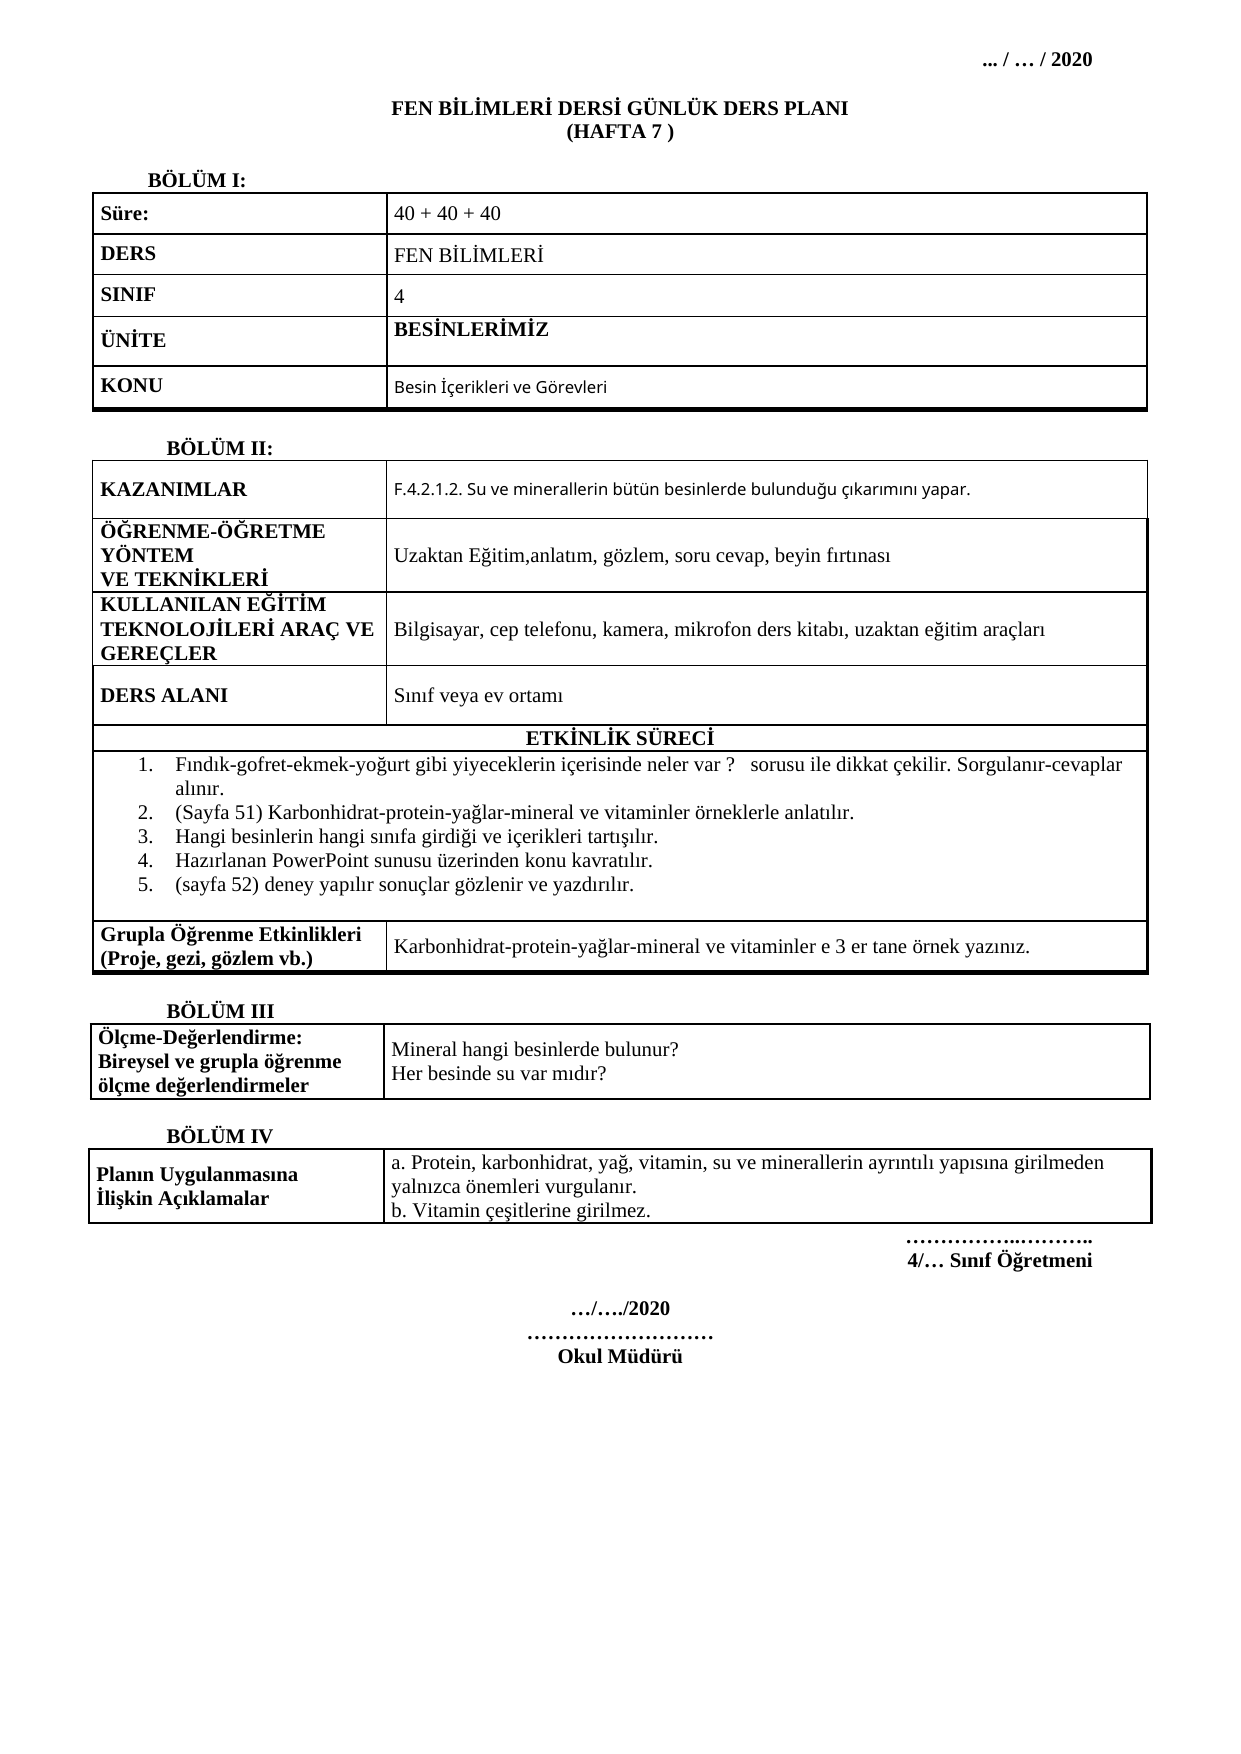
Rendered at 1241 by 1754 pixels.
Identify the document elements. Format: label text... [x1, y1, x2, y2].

table_cell ÜNİTE [94, 317, 386, 365]
table_header Süre: [94, 194, 386, 233]
table_header Mineral hangi besinlerde bulunur? Her besinde su var mıdır? [385, 1025, 1149, 1097]
text Okul Müdürü [148, 1344, 1092, 1368]
table_header F.4.2.1.2. Su ve minerallerin bütün besinlerde bulunduğu çıkarımını yapar. [387, 461, 1147, 518]
table_cell Fındık-gofret-ekmek-yoğurt gibi yiyeceklerin içerisinde neler var ? sorusu ile dikkat çekilir. Sorgulanır-cevaplar alınır. (Sayfa 51) Karbonhidrat-protein-yağlar-mineral ve vitaminler örneklerle anlatılır. Hangi besinlerin hangi sınıfa girdiği ve içerikleri tartışılır. Hazırlanan PowerPoint sunusu üzerinden konu kavratılır. (sayfa 52) deney yapılır sonuçlar gözlenir ve yazdırılır. [94, 752, 1146, 920]
table_cell ÖĞRENME-ÖĞRETME YÖNTEM VE TEKNİKLERİ [93, 519, 386, 591]
text BÖLÜM II: [148, 436, 1092, 459]
text 4/… Sınıf Öğretmeni [148, 1248, 1092, 1272]
table_cell Sınıf veya ev ortamı [387, 666, 1146, 724]
text ……………..……….. [148, 1224, 1092, 1248]
table_header Ölçme-Değerlendirme: Bireysel ve grupla öğrenme ölçme değerlendirmeler [92, 1025, 383, 1097]
table_header 40 + 40 + 40 [388, 194, 1146, 233]
subtitle BÖLÜM IV [148, 1124, 1092, 1148]
table_cell Besin İçerikleri ve Görevleri [388, 367, 1146, 407]
table_header a. Protein, karbonhidrat, yağ, vitamin, su ve minerallerin ayrıntılı yapısına girilmeden yalnızca önemleri vurgulanır. b. Vitamin çeşitlerine girilmez. [385, 1150, 1150, 1222]
text FEN BİLİMLERİ DERSİ GÜNLÜK DERS PLANI [148, 95, 1092, 119]
table_cell BESİNLERİMİZ [388, 317, 1146, 365]
table_cell KULLANILAN EĞİTİM TEKNOLOJİLERİ ARAÇ VE GEREÇLER [93, 593, 386, 664]
subtitle BÖLÜM III [148, 999, 1092, 1023]
table_cell DERS [94, 235, 386, 274]
table_cell KONU [94, 367, 386, 407]
table_cell Grupla Öğrenme Etkinlikleri (Proje, gezi, gözlem vb.) [94, 922, 386, 970]
table_cell 4 [388, 275, 1146, 316]
table_header KAZANIMLAR [93, 461, 386, 518]
text …/…./2020 [148, 1296, 1092, 1320]
text (HAFTA 7 ) [148, 119, 1092, 143]
table_cell SINIF [94, 275, 386, 316]
table_header Planın Uygulanmasına İlişkin Açıklamalar [90, 1150, 383, 1222]
table_cell Karbonhidrat-protein-yağlar-mineral ve vitaminler e 3 er tane örnek yazınız. [387, 922, 1146, 970]
table_cell FEN BİLİMLERİ [388, 235, 1146, 274]
text ... / … / 2020 [148, 47, 1092, 71]
table_cell Uzaktan Eğitim,anlatım, gözlem, soru cevap, beyin fırtınası [387, 519, 1146, 591]
table_cell ETKİNLİK SÜRECİ [94, 726, 1146, 750]
table_cell Bilgisayar, cep telefonu, kamera, mikrofon ders kitabı, uzaktan eğitim araçları [387, 593, 1146, 664]
table_cell DERS ALANI [94, 666, 386, 724]
text ……………………… [148, 1320, 1092, 1344]
text BÖLÜM I: [148, 168, 1092, 192]
